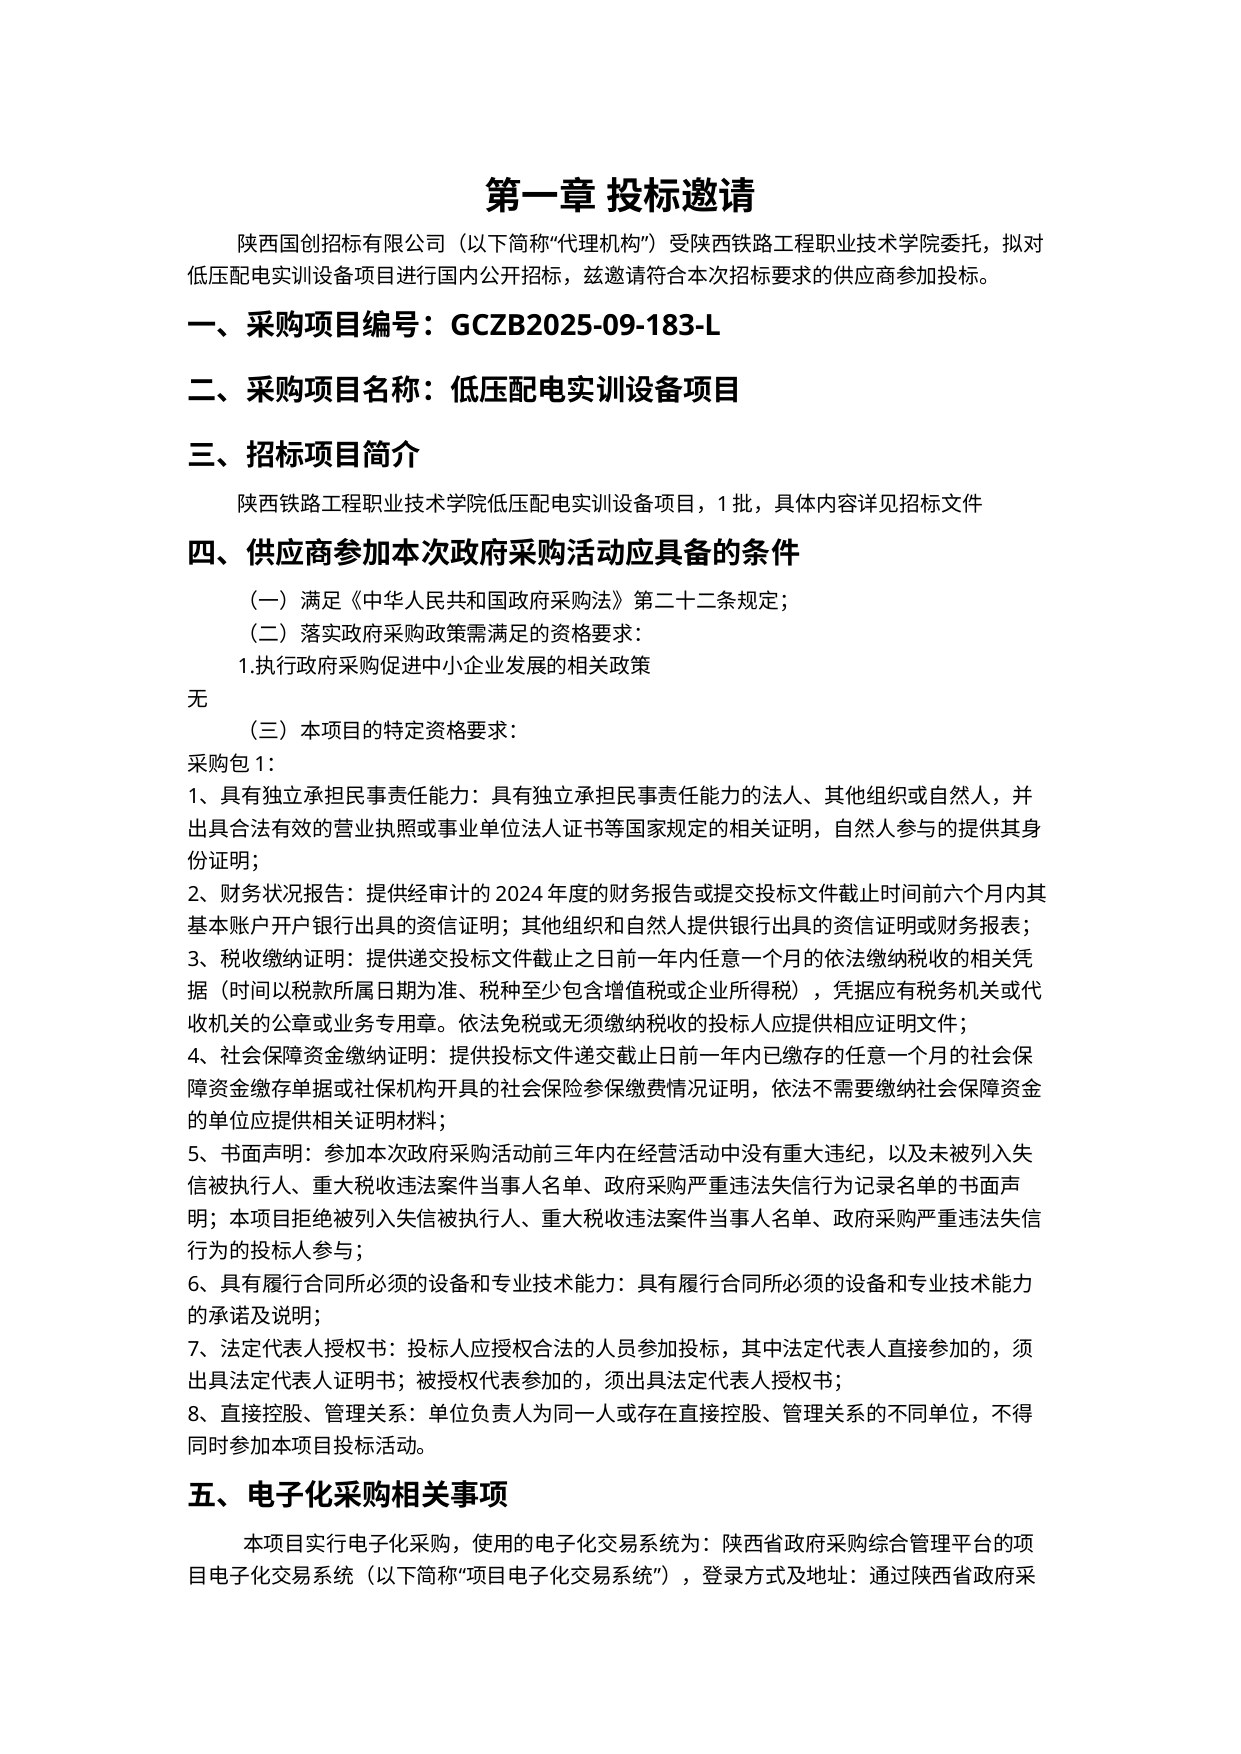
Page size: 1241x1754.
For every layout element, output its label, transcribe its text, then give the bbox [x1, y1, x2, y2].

text 四、供应商参加本次政府采购活动应具备的条件 [187, 519, 1053, 584]
text 1、具有独立承担民事责任能力：具有独立承担民事责任能力的法人、其他组织或自然人，并出具合法有效的营业执照或事业单位法人证书等国家规定的相关证明，自然人参与的提供其身份证明； [187, 779, 1053, 877]
text （一）满足《中华人民共和国政府采购法》第二十二条规定； [187, 584, 1053, 617]
text 二、采购项目名称：低压配电实训设备项目 [187, 357, 1053, 422]
text 一、采购项目编号：GCZB2025-09-183-L [187, 292, 1053, 357]
text 第一章 投标邀请 [187, 162, 1053, 227]
text （二）落实政府采购政策需满足的资格要求： [187, 617, 1053, 649]
text 采购包1： [187, 747, 1053, 779]
text 陕西铁路工程职业技术学院低压配电实训设备项目，1批，具体内容详见招标文件 [187, 487, 1053, 519]
text 五、电子化采购相关事项 [187, 1462, 1053, 1527]
text （三）本项目的特定资格要求： [187, 714, 1053, 747]
text 3、税收缴纳证明：提供递交投标文件截止之日前一年内任意一个月的依法缴纳税收的相关凭据（时间以税款所属日期为准、税种至少包含增值税或企业所得税），凭据应有税务机关或代收机关的公章或业务专用章。依法免税或无须缴纳税收的投标人应提供相应证明文件； [187, 942, 1053, 1039]
text 7、法定代表人授权书：投标人应授权合法的人员参加投标，其中法定代表人直接参加的，须出具法定代表人证明书；被授权代表参加的，须出具法定代表人授权书； [187, 1332, 1053, 1397]
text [187, 1527, 1053, 1592]
text 1.执行政府采购促进中小企业发展的相关政策 [187, 649, 1053, 682]
text 8、直接控股、管理关系：单位负责人为同一人或存在直接控股、管理关系的不同单位，不得同时参加本项目投标活动。 [187, 1397, 1053, 1462]
text 5、书面声明：参加本次政府采购活动前三年内在经营活动中没有重大违纪，以及未被列入失信被执行人、重大税收违法案件当事人名单、政府采购严重违法失信行为记录名单的书面声明；本项目拒绝被列入失信被执行人、重大税收违法案件当事人名单、政府采购严重违法失信行为的投标人参与； [187, 1137, 1053, 1267]
text 6、具有履行合同所必须的设备和专业技术能力：具有履行合同所必须的设备和专业技术能力的承诺及说明； [187, 1267, 1053, 1332]
text 2、财务状况报告：提供经审计的2024年度的财务报告或提交投标文件截止时间前六个月内其基本账户开户银行出具的资信证明；其他组织和自然人提供银行出具的资信证明或财务报表； [187, 877, 1053, 942]
text 4、社会保障资金缴纳证明：提供投标文件递交截止日前一年内已缴存的任意一个月的社会保障资金缴存单据或社保机构开具的社会保险参保缴费情况证明，依法不需要缴纳社会保障资金的单位应提供相关证明材料； [187, 1039, 1053, 1137]
text 三、招标项目简介 [187, 422, 1053, 487]
text 无 [187, 682, 1053, 714]
text 陕西国创招标有限公司（以下简称“代理机构”）受陕西铁路工程职业技术学院委托，拟对低压配电实训设备项目进行国内公开招标，兹邀请符合本次招标要求的供应商参加投标。 [187, 227, 1053, 292]
